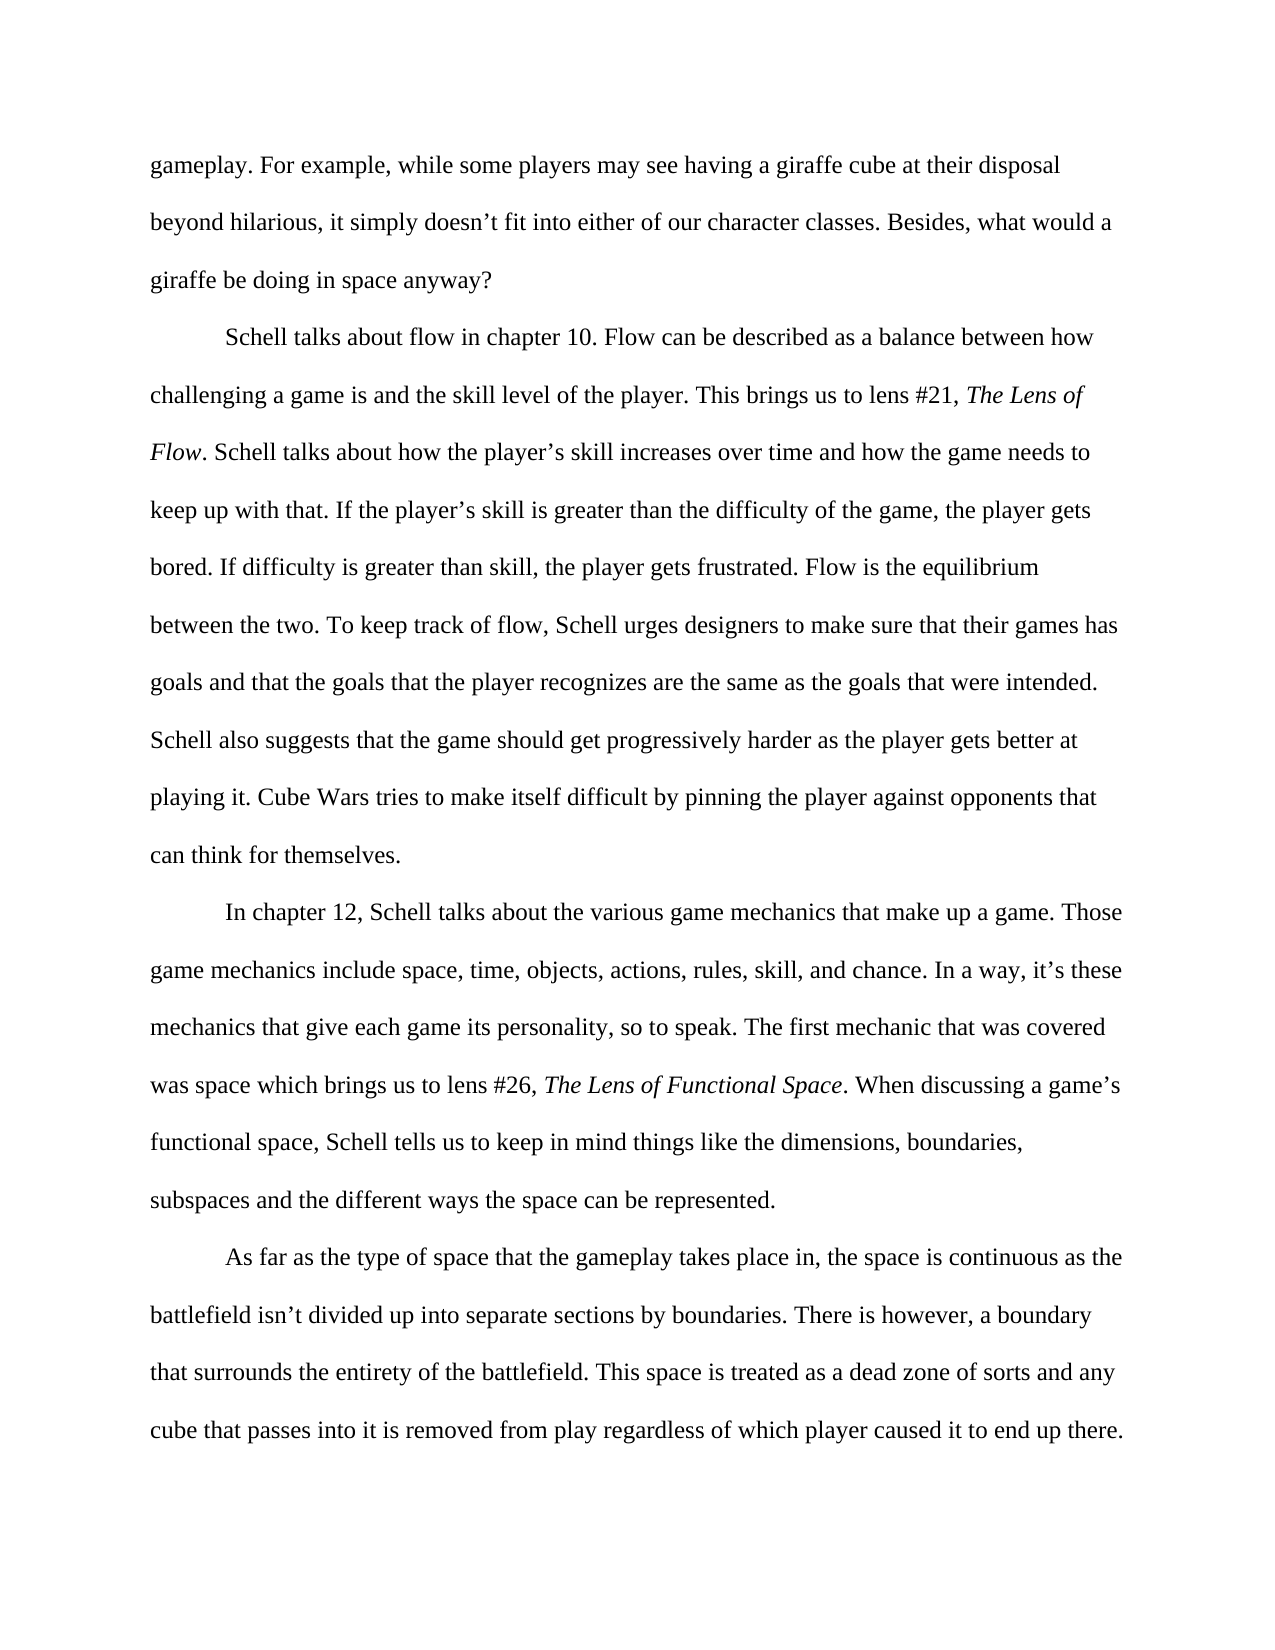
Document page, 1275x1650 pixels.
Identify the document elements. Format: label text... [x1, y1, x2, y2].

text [150, 150, 1125, 294]
text In chapter 12, Schell talks about the various game mechanics that make up a game. Those game mechanics include space, time, objects, actions, rules, skill, and chance. In a way, it’s these mechanics that give each game its personality, so to speak. The first mechanic that was covered was space which brings us to lens #26, The Lens of Functional Space. When discussing a game’s functional space, Schell tells us to keep in mind things like the dimensions, boundaries, subspaces and the different ways the space can be represented. [150, 897, 1125, 1214]
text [150, 1242, 1125, 1444]
text Schell talks about flow in chapter 10. Flow can be described as a balance between how challenging a game is and the skill level of the player. This brings us to lens #21, The Lens of Flow. Schell talks about how the player’s skill increases over time and how the game needs to keep up with that. If the player’s skill is greater than the difficulty of the game, the player gets bored. If difficulty is greater than skill, the player gets frustrated. Flow is the equilibrium between the two. To keep track of flow, Schell urges designers to make sure that their games has goals and that the goals that the player recognizes are the same as the goals that were intended. Schell also suggests that the game should get progressively harder as the player gets better at playing it. Cube Wars tries to make itself difficult by pinning the player against opponents that can think for themselves. [150, 322, 1125, 869]
